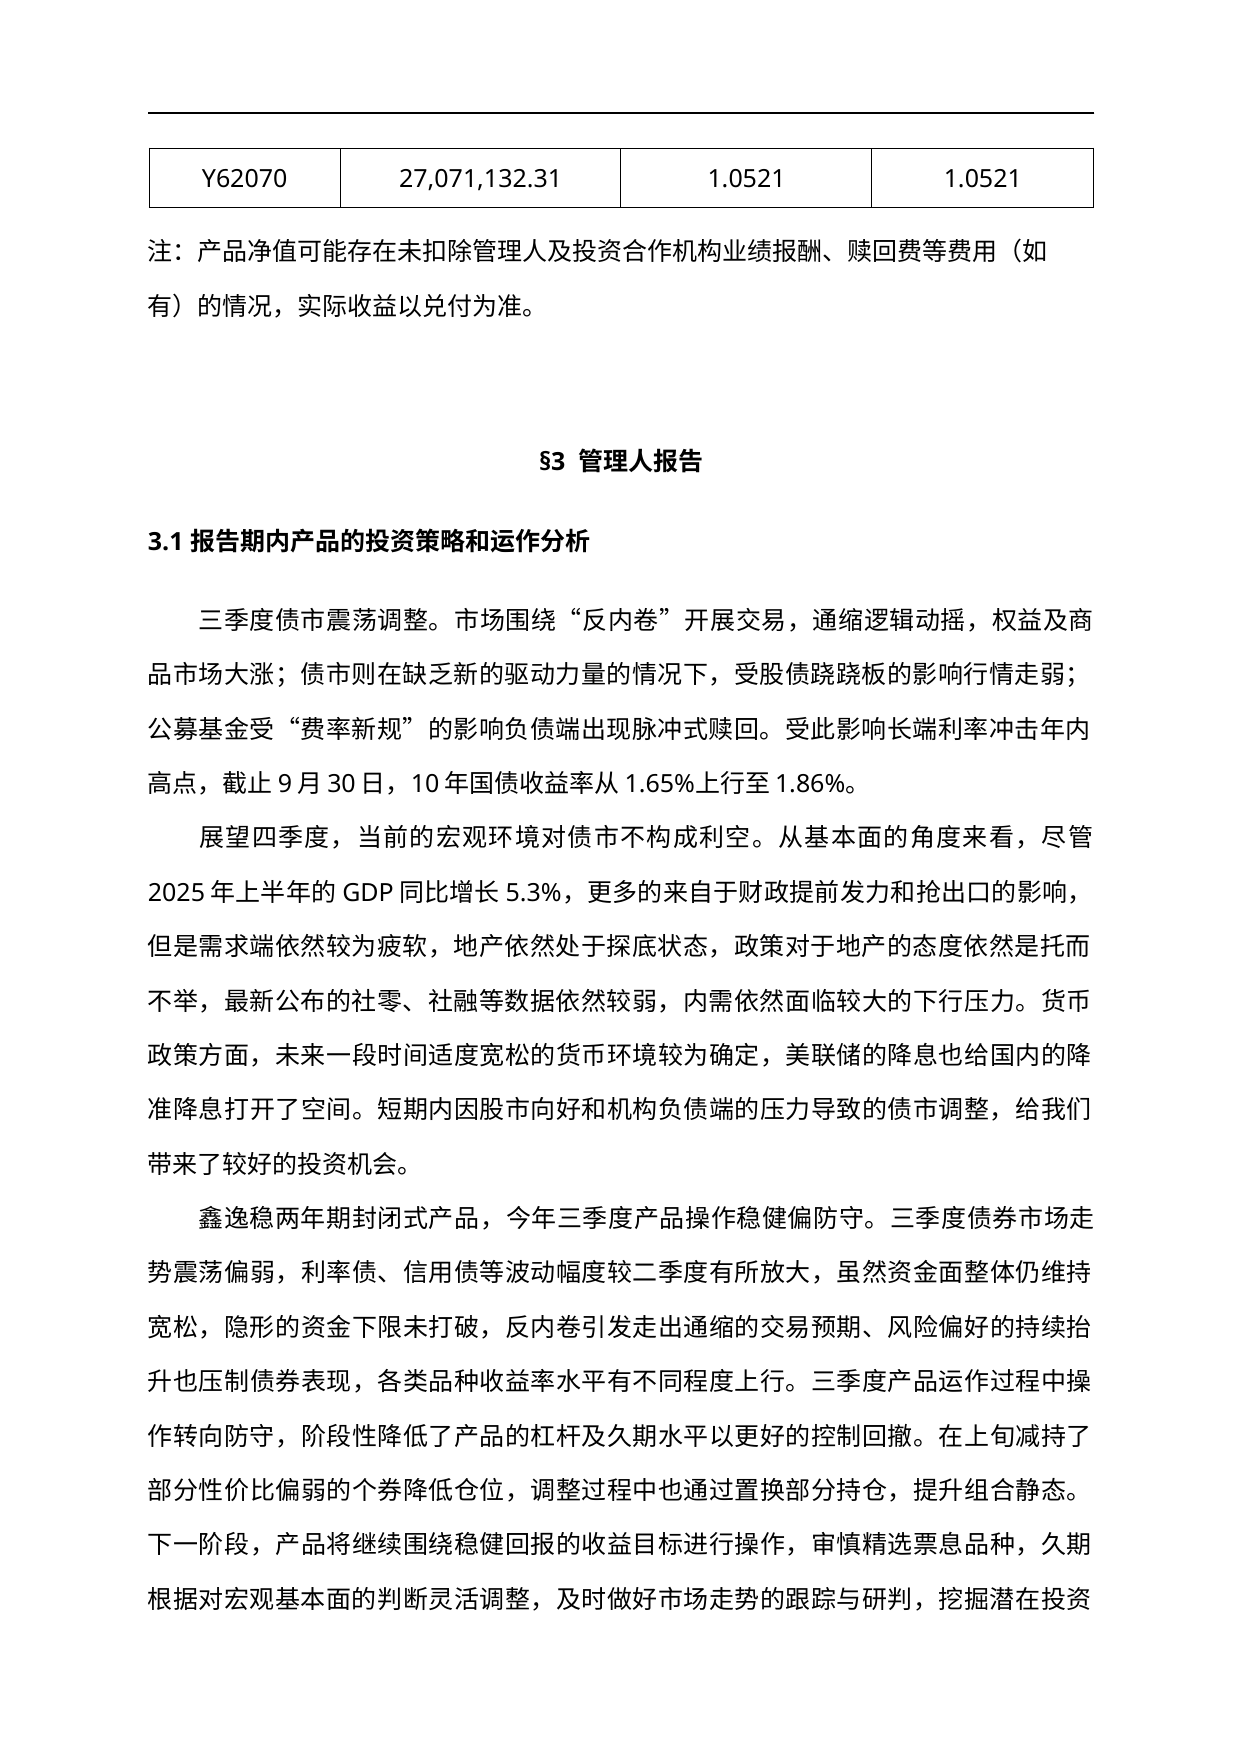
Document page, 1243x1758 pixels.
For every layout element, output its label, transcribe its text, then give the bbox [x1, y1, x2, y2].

table_cell 1.0521 [621, 149, 871, 207]
table_cell 1.0521 [872, 149, 1093, 207]
table_cell 27,071,132.31 [341, 149, 620, 207]
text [148, 600, 1094, 1615]
text 3.1 报告期内产品的投资策略和运作分析 [148, 521, 1094, 557]
text 注：产品净值可能存在未扣除管理人及投资合作机构业绩报酬、赎回费等费用（如有）的情况，实际收益以兑付为准。 [148, 232, 1094, 322]
text §3 管理人报告 [148, 442, 1094, 478]
table_cell Y62070 [150, 149, 340, 207]
